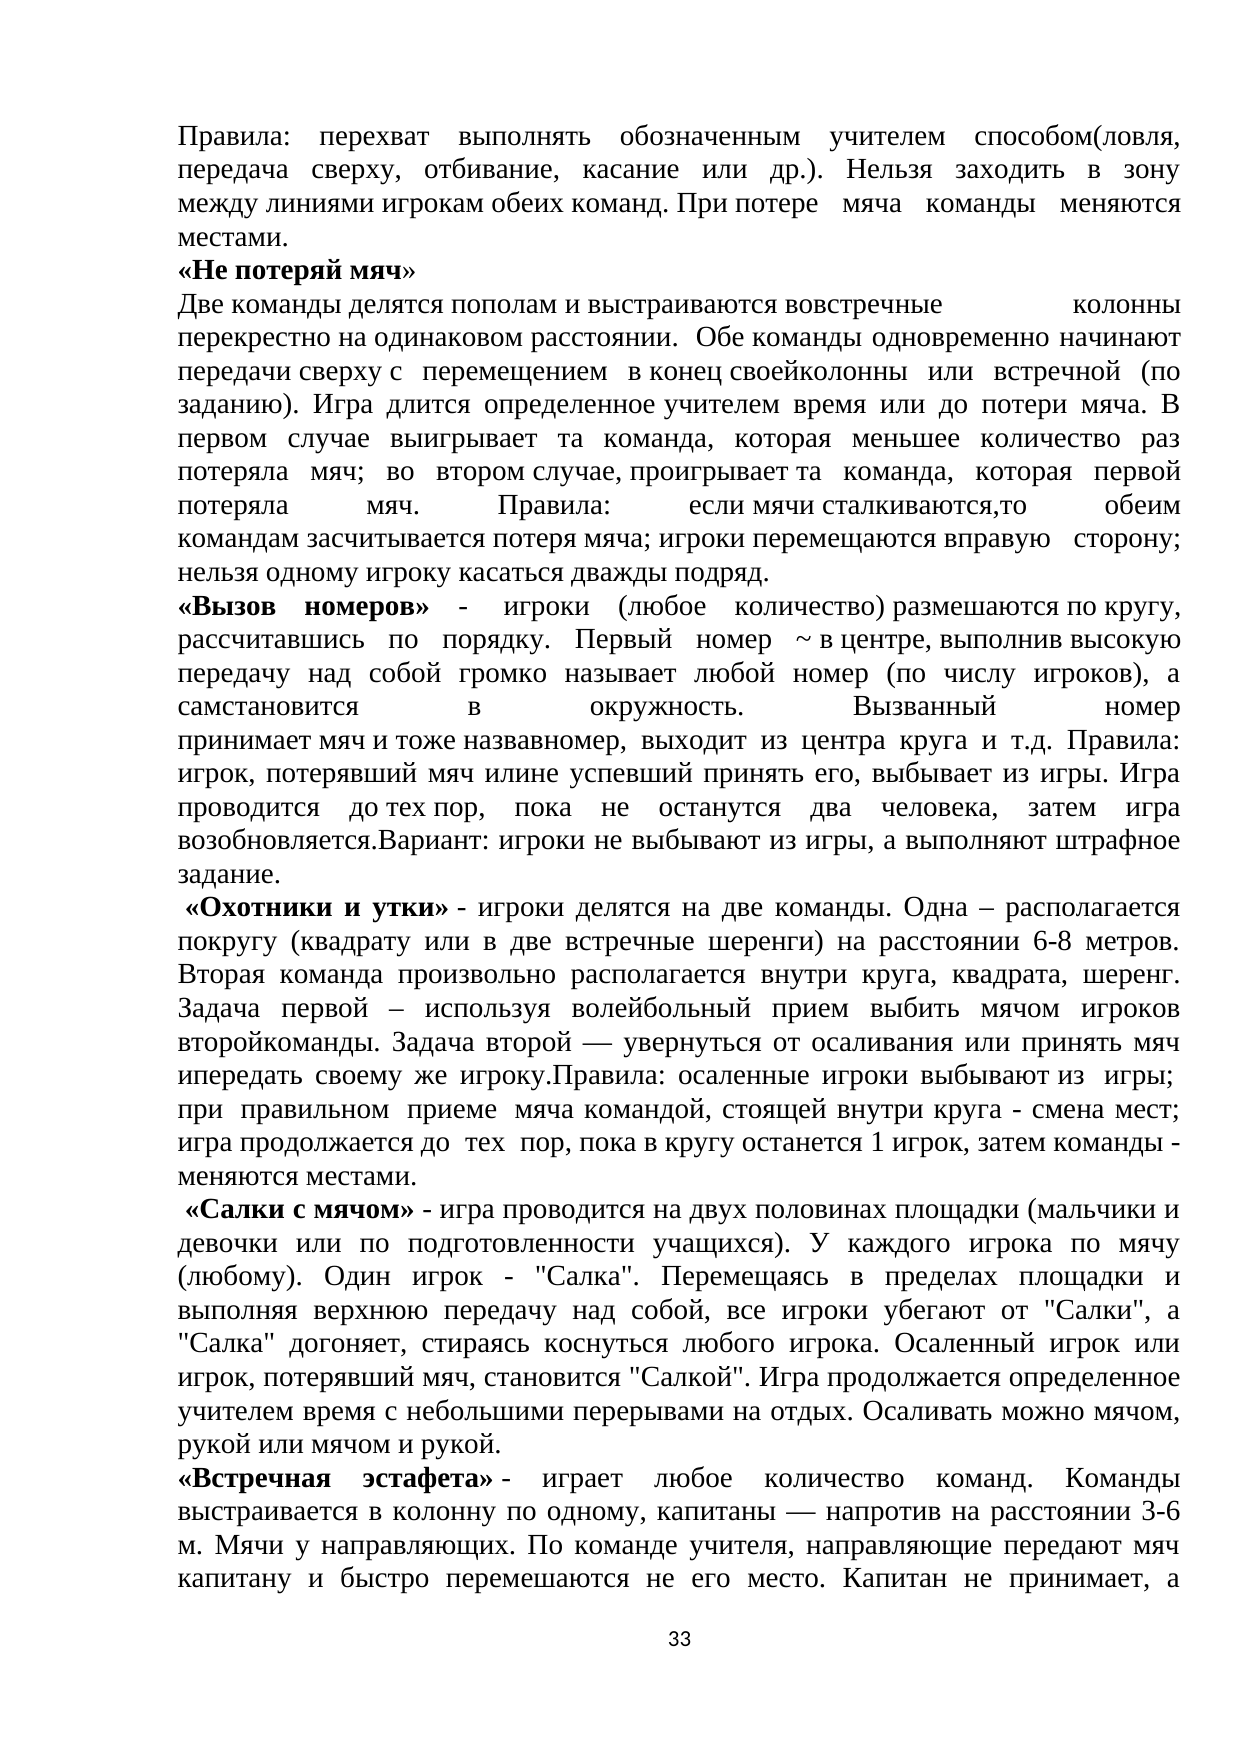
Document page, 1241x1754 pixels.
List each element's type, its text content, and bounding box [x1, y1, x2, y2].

text «Вызов номеров» - игроки (любое количество) размешаются по кругу, рассчитавшись по порядку. Первый номер ~ в центре, выполнив высокую передачу над собой громко называет любой номер (по числу игроков), а самстановится в окружность. Вызванный номер принимает мяч и тоже назвавномер, выходит из центра круга и т.д. Правила: игрок, потерявший мяч илине успевший принять его, выбывает из игры. Игра проводится до тех пор, пока не останутся два человека, затем игра возобновляется.Вариант: игроки не выбывают из игры, а выполняют штрафное задание. [177, 588, 1181, 889]
text Две команды делятся пополам и выстраиваются вовстречные колонны перекрестно на одинаковом расстоянии. Обе команды одновременно начинают передачи сверху с перемещением в конец своейколонны или встречной (по заданию). Игра длится определенное учителем время или до потери мяча. В первом случае выигрывает та команда, которая меньшее количество раз потеряла мяч; во втором случае, проигрывает та команда, которая первой потеряла мяч. Правила: если мячи сталкиваются,то обеим командам засчитывается потеря мяча; игроки перемещаются вправую сторону; нельзя одному игроку касаться дважды подряд. [177, 286, 1181, 588]
text «Салки с мячом» - игра проводится на двух половинах площадки (мальчики и девочки или по подготовленности учащихся). У каждого игрока по мячу (любому). Один игрок - "Салка". Перемещаясь в пределах площадки и выполняя верхнюю передачу над собой, все игроки убегают от "Салки", а "Салка" догоняет, стираясь коснуться любого игрока. Осаленный игрок или игрок, потерявший мяч, становится "Салкой". Игра продолжается определенное учителем время с небольшими перерывами на отдых. Осаливать можно мячом, рукой или мячом и рукой. [177, 1191, 1181, 1460]
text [177, 1460, 1181, 1594]
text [177, 118, 1181, 252]
text «Охотники и утки» - игроки делятся на две команды. Одна – располагается покругу (квадрату или в две встречные шеренги) на расстоянии 6-8 метров. Вторая команда произвольно располагается внутри круга, квадрата, шеренг. Задача первой – используя волейбольный прием выбить мячом игроков второйкоманды. Задача второй — увернуться от осаливания или принять мяч ипередать своему же игроку.Правила: осаленные игроки выбывают из игры; при правильном приеме мяча командой, стоящей внутри круга - смена мест; игра продолжается до тех пор, пока в кругу останется 1 игрок, затем команды - меняются местами. [177, 889, 1181, 1191]
text «Не потеряй мяч» [177, 252, 1181, 286]
